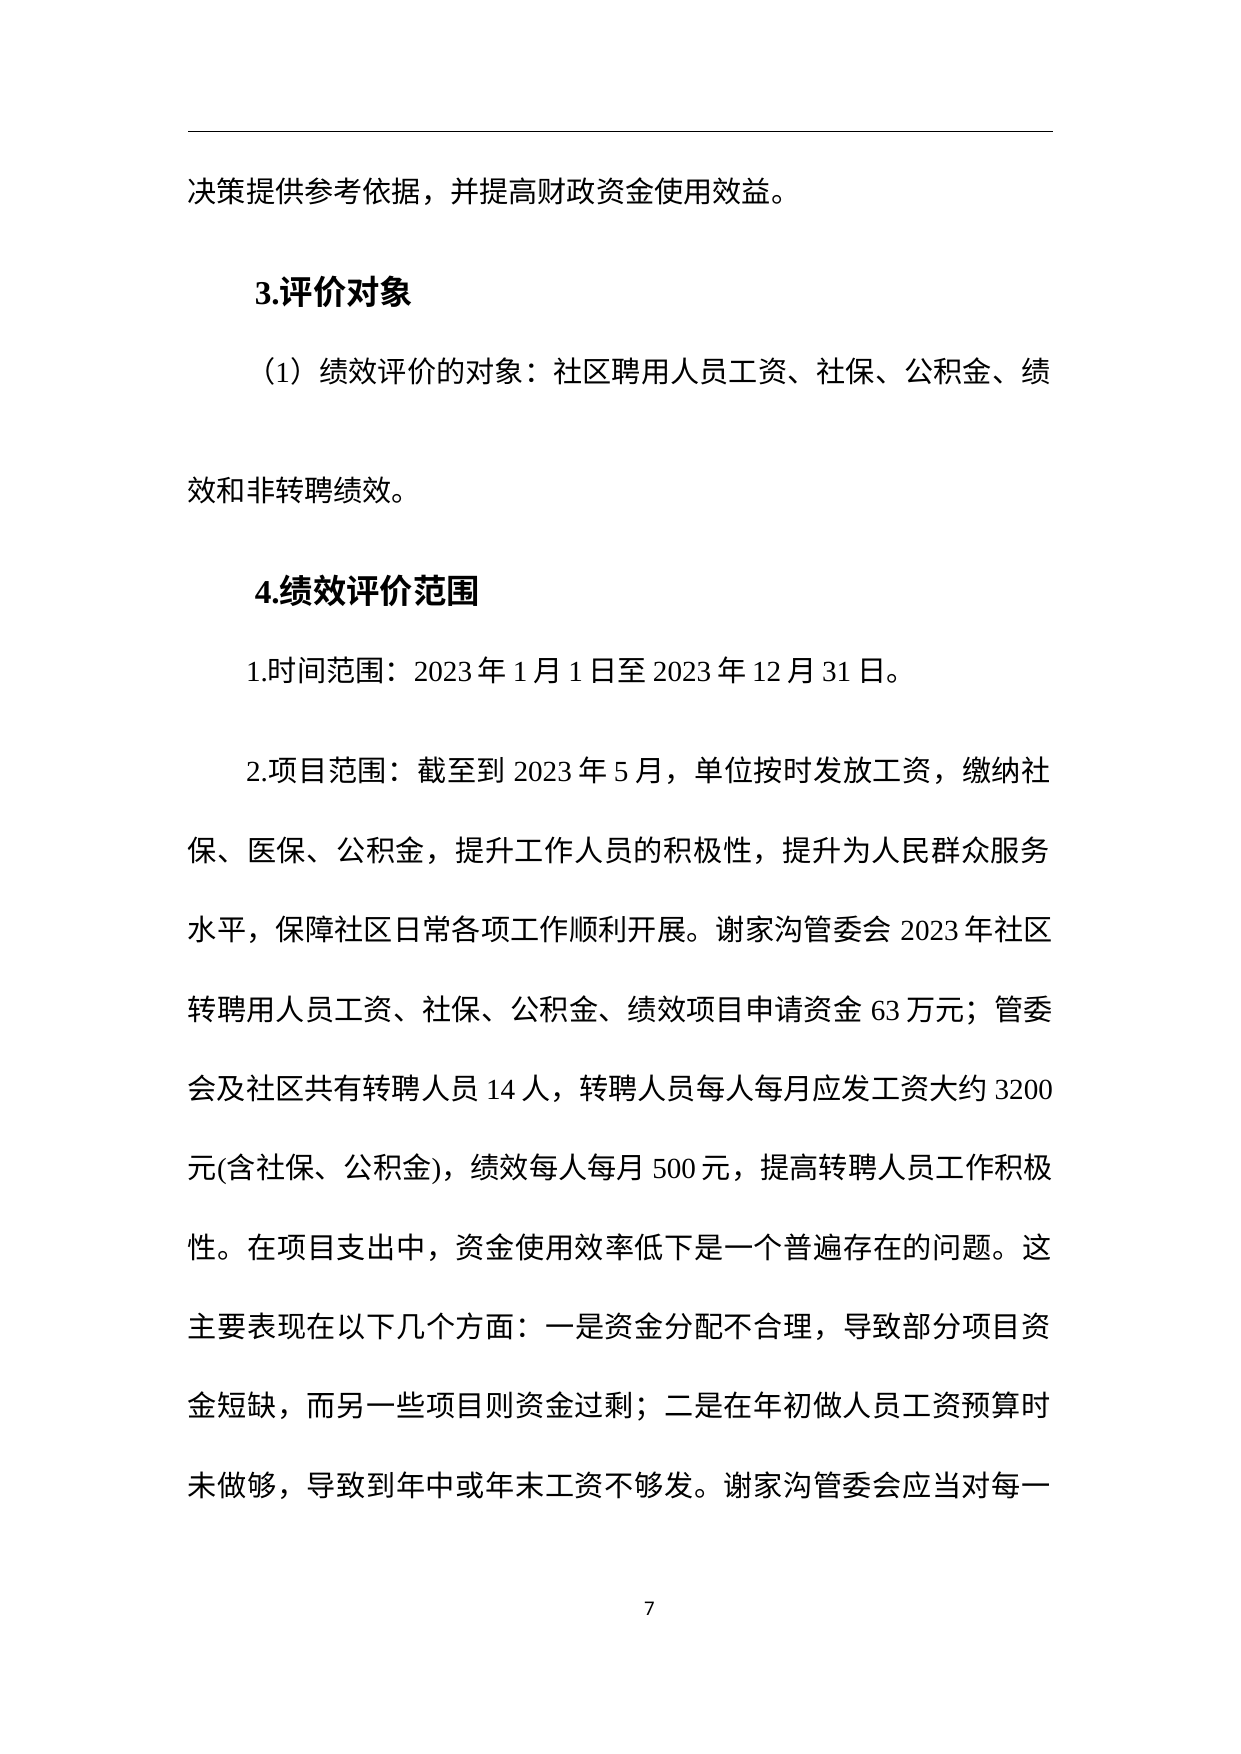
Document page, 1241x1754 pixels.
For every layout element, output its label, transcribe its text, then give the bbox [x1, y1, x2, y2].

text （1）绩效评价的对象：社区聘用人员工资、社保、公积金、绩效和非转聘绩效。 [187, 330, 1053, 528]
subtitle 3.评价对象 [187, 251, 1053, 330]
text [187, 729, 1053, 1523]
subtitle 4.绩效评价范围 [187, 549, 1053, 629]
text 1.时间范围：2023年1月1日至2023年12月31日。 [187, 629, 1053, 708]
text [187, 150, 1053, 229]
